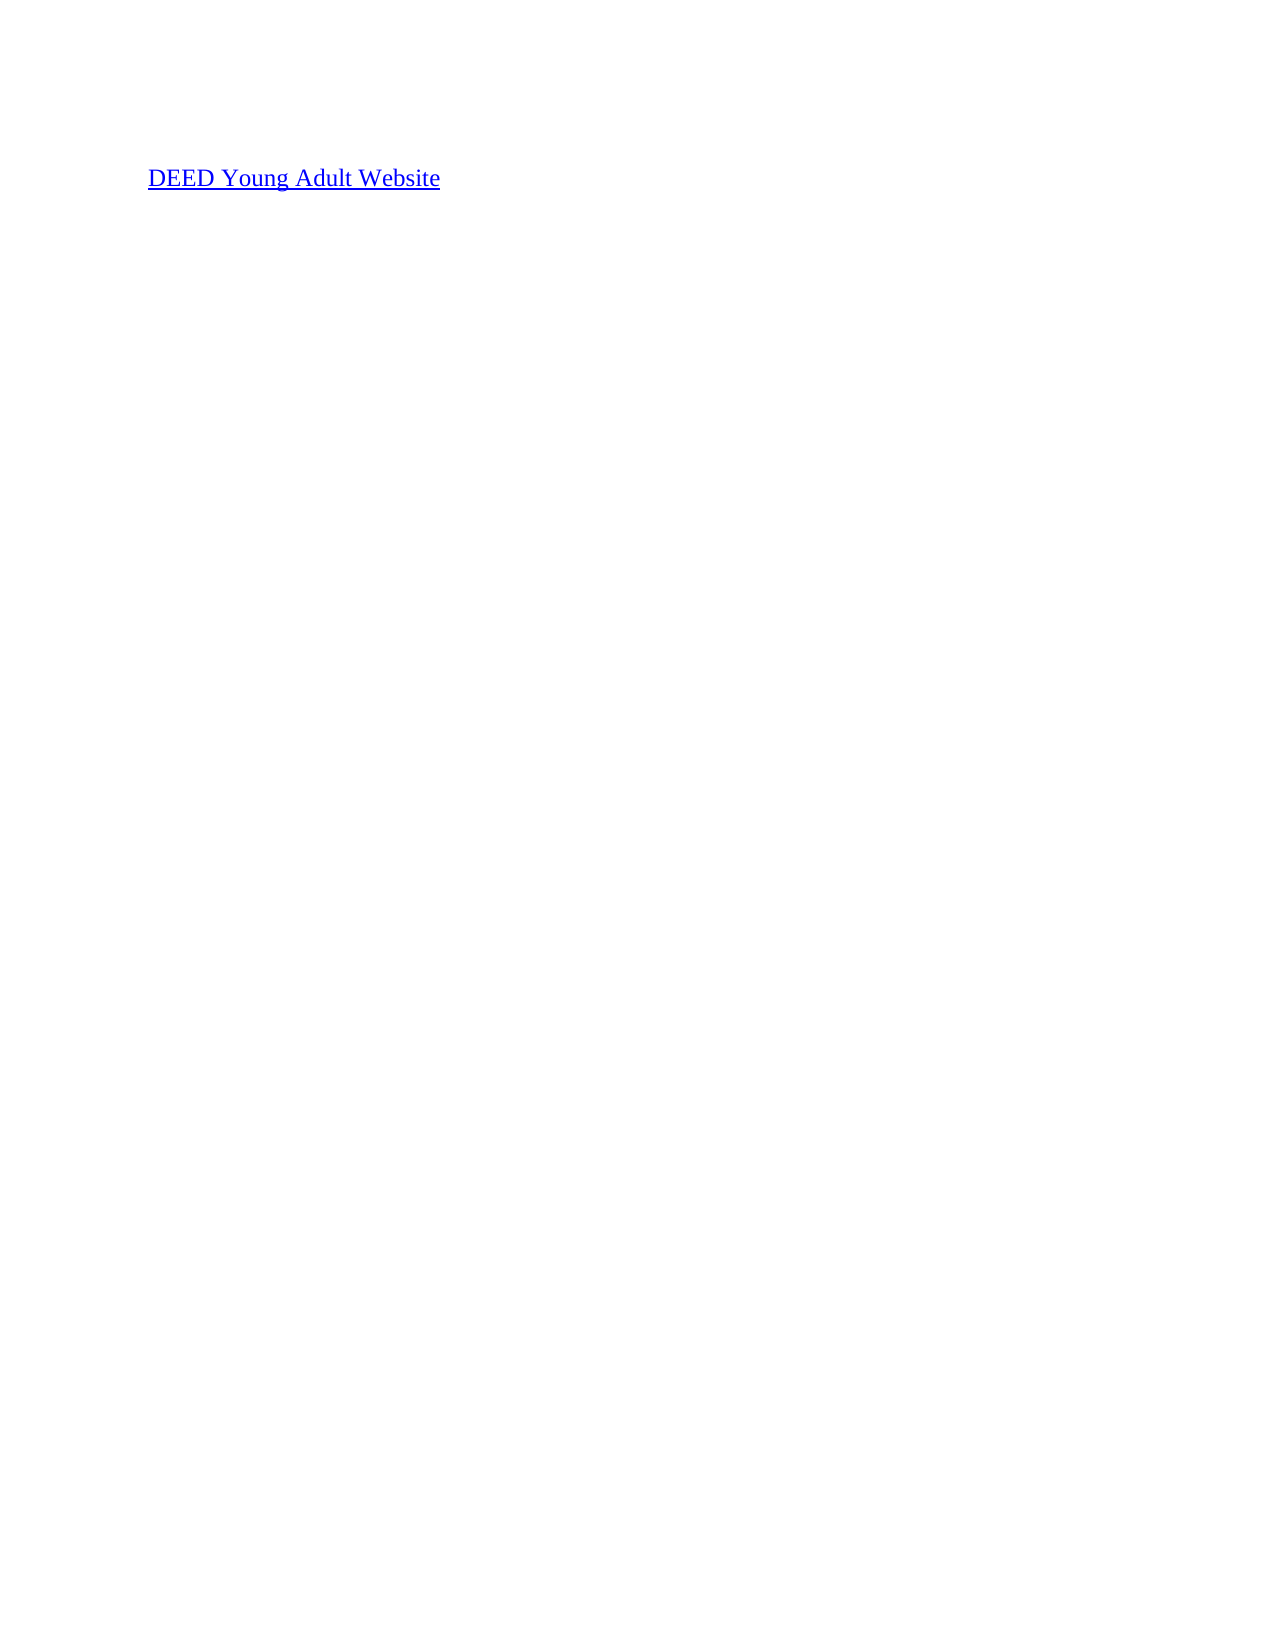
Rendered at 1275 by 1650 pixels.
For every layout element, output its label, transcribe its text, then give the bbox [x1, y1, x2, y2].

text DEED Young Adult Website [148, 163, 1187, 192]
